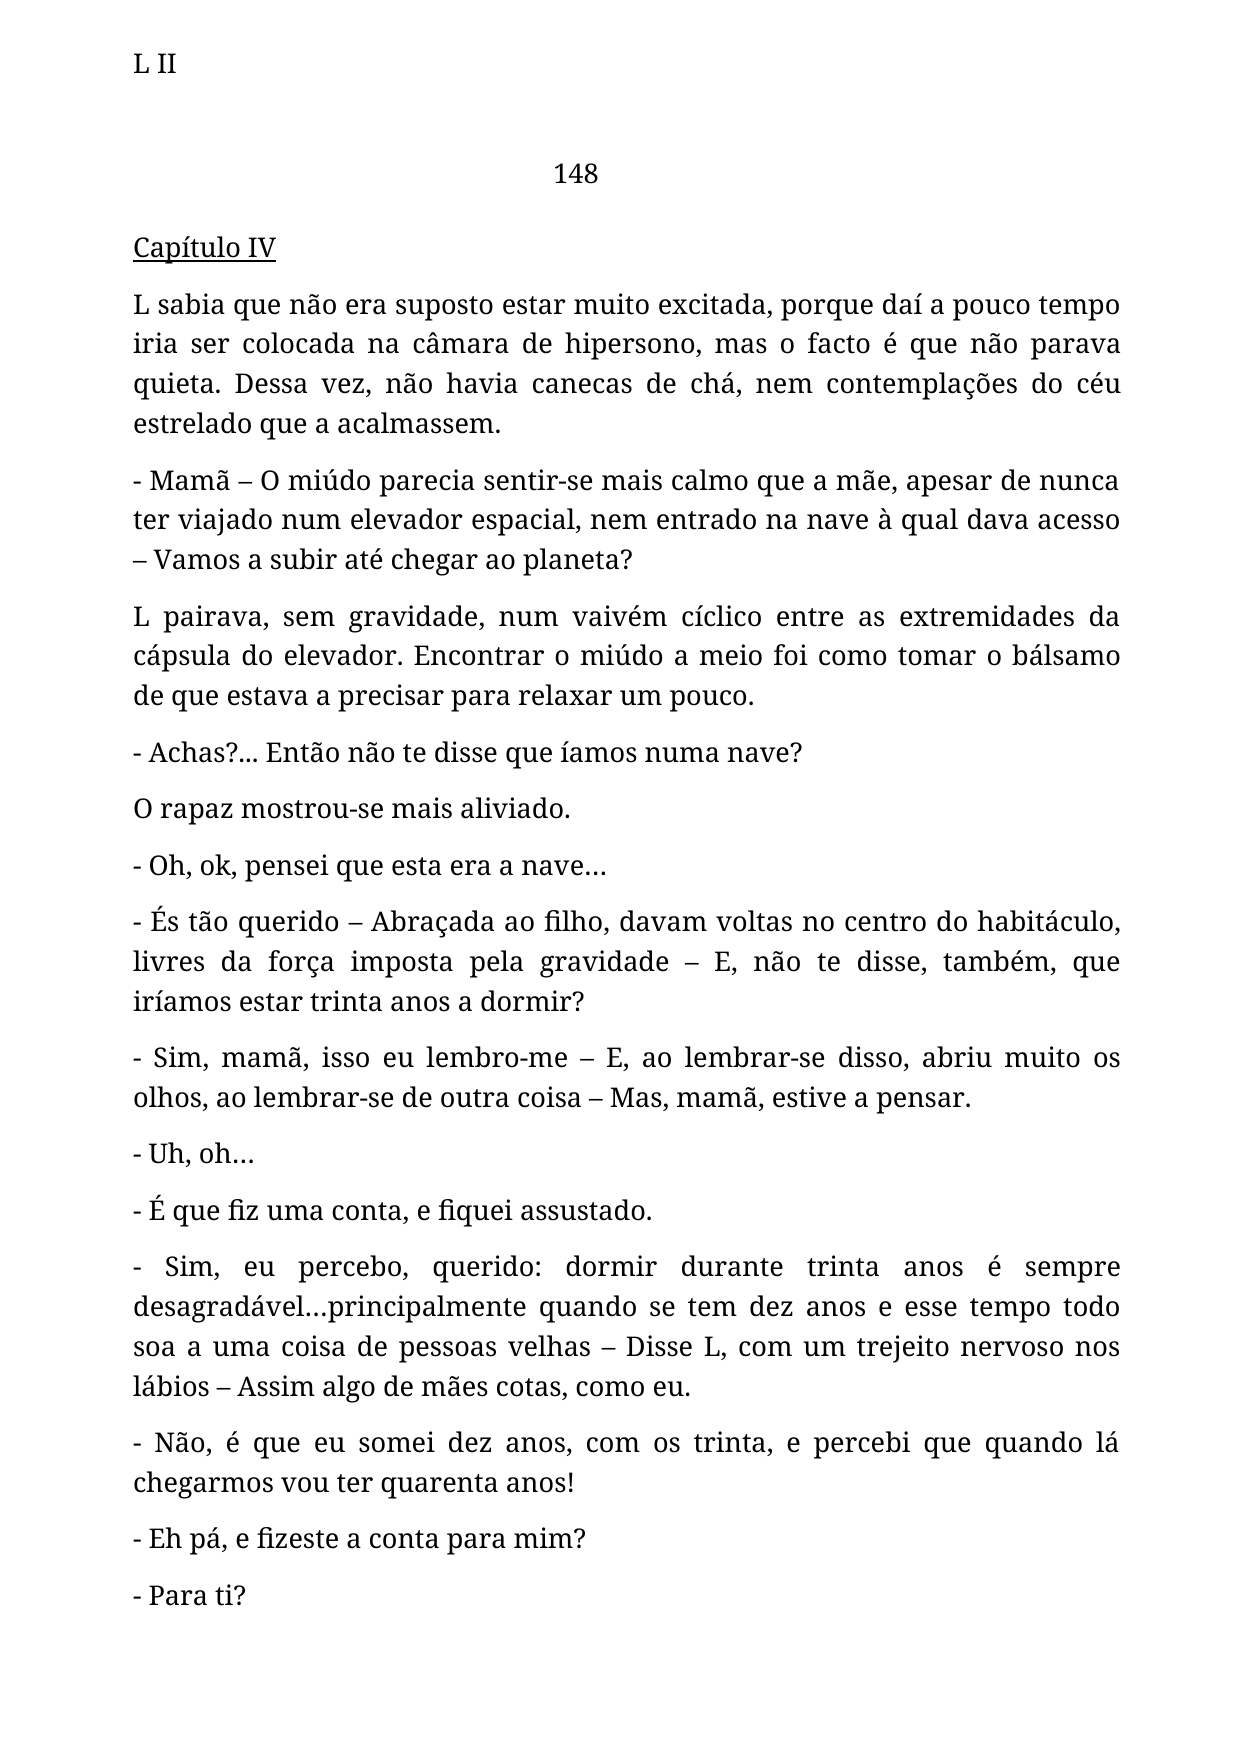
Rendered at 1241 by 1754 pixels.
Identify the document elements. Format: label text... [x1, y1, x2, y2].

text - Achas?... Então não te disse que íamos numa nave? [133, 733, 1122, 770]
text - Não, é que eu somei dez anos, com os trinta, e percebi que quando lá chegarmos vou ter quarenta anos! [133, 1423, 1122, 1500]
text - Para ti? [133, 1576, 1122, 1613]
text - És tão querido – Abraçada ao filho, davam voltas no centro do habitáculo, livres da força imposta pela gravidade – E, não te disse, também, que iríamos estar trinta anos a dormir? [133, 902, 1122, 1019]
text O rapaz mostrou-se mais aliviado. [133, 789, 1122, 826]
text - Uh, oh… [133, 1135, 1122, 1172]
text L pairava, sem gravidade, num vaivém cíclico entre as extremidades da cápsula do elevador. Encontrar o miúdo a meio foi como tomar o bálsamo de que estava a precisar para relaxar um pouco. [133, 597, 1122, 713]
text - Oh, ok, pensei que esta era a nave… [133, 846, 1122, 883]
text - Eh pá, e fizeste a conta para mim? [133, 1520, 1122, 1557]
text - É que fiz uma conta, e fiquei assustado. [133, 1191, 1122, 1228]
text - Mamã – O miúdo parecia sentir-se mais calmo que a mãe, apesar de nunca ter viajado num elevador espacial, nem entrado na nave à qual dava acesso – Vamos a subir até chegar ao planeta? [133, 461, 1122, 577]
text Capítulo IV [133, 229, 1122, 266]
text - Sim, mamã, isso eu lembro-me – E, ao lembrar-se disso, abriu muito os olhos, ao lembrar-se de outra coisa – Mas, mamã, estive a pensar. [133, 1038, 1122, 1115]
text - Sim, eu percebo, querido: dormir durante trinta anos é sempre desagradável…principalmente quando se tem dez anos e esse tempo todo soa a uma coisa de pessoas velhas – Disse L, com um trejeito nervoso nos lábios – Assim algo de mães cotas, como eu. [133, 1248, 1122, 1404]
text L sabia que não era suposto estar muito excitada, porque daí a pouco tempo iria ser colocada na câmara de hipersono, mas o facto é que não parava quieta. Dessa vez, não havia canecas de chá, nem contemplações do céu estrelado que a acalmassem. [133, 285, 1122, 441]
